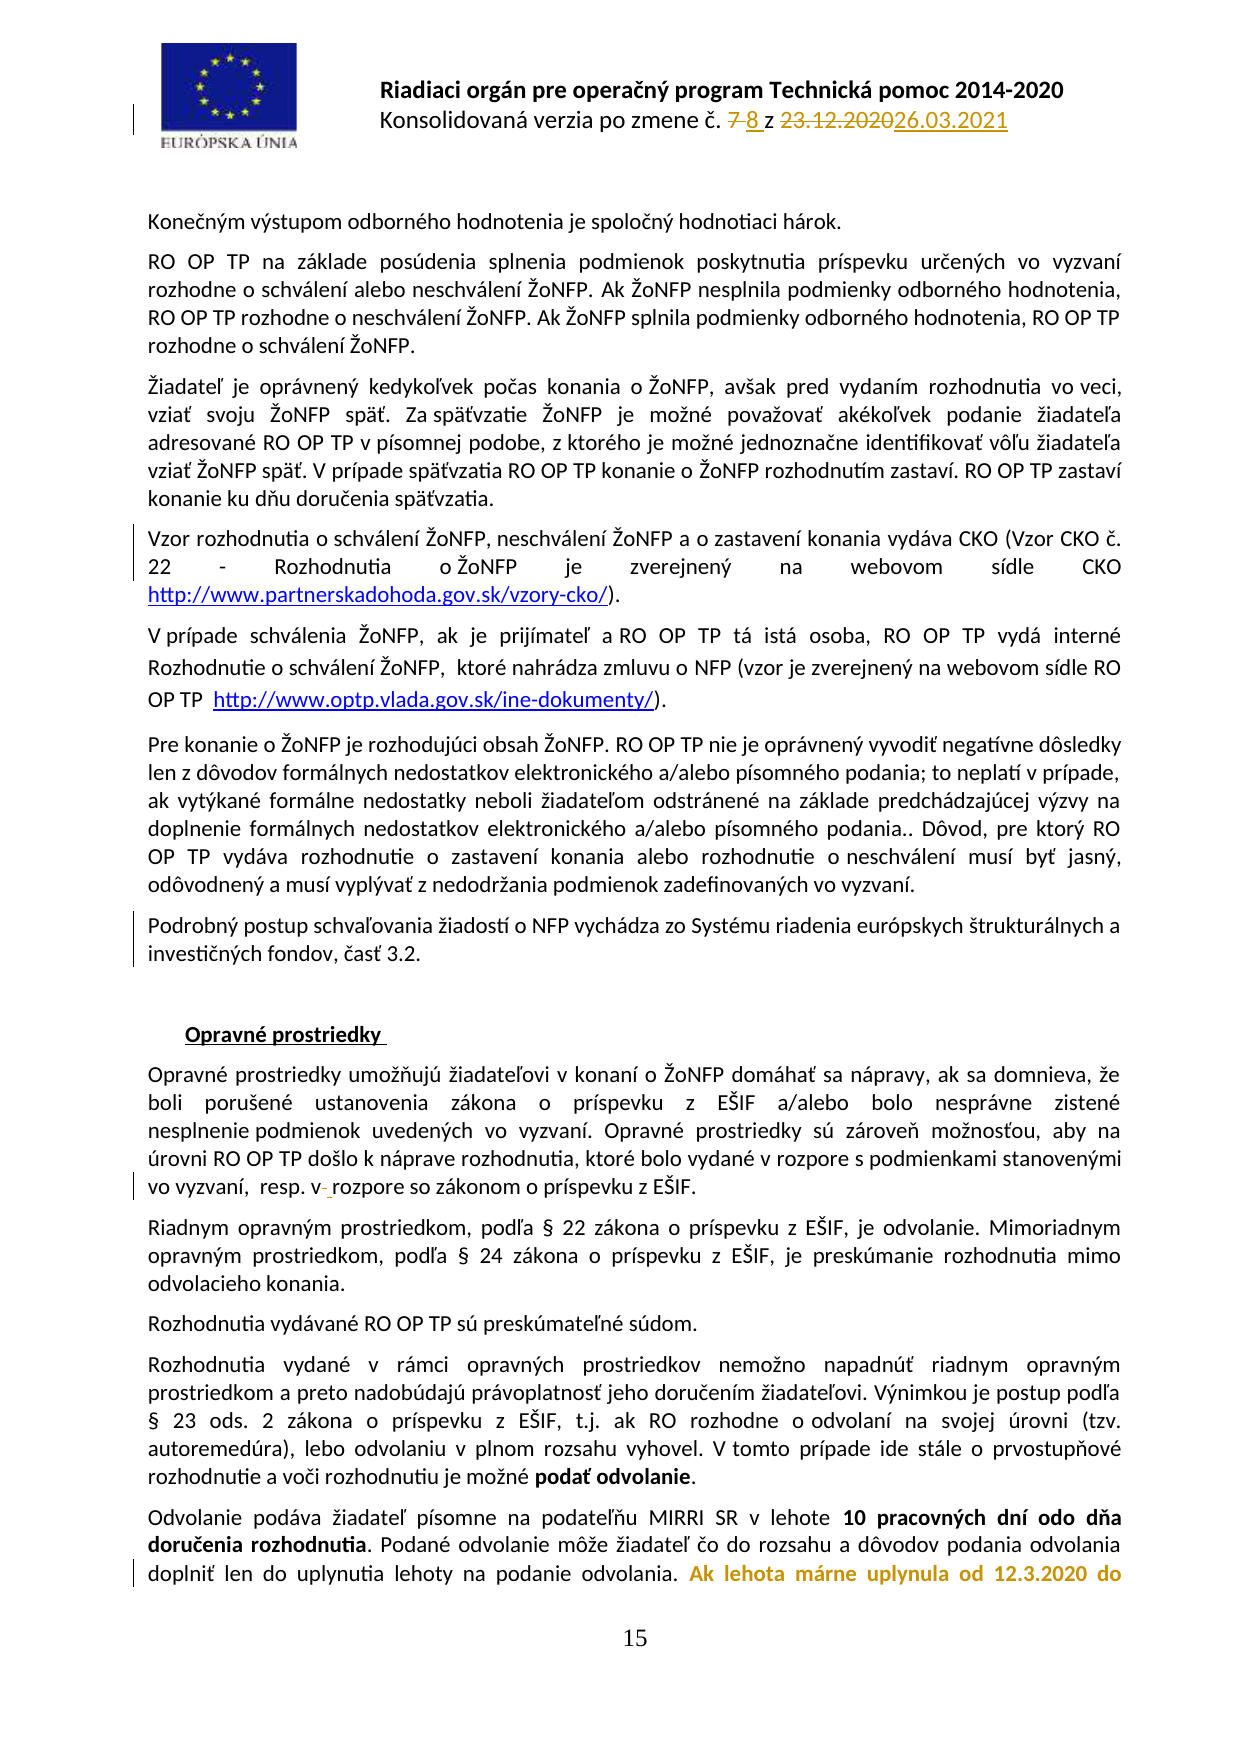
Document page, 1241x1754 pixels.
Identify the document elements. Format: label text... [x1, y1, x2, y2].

text Rozhodnutia vydávané RO OP TP sú preskúmateľné súdom. [148, 1309, 1122, 1337]
text Riadnym opravným prostriedkom, podľa § 22 zákona o príspevku z EŠIF, je odvolanie. Mimoriadnym opravným prostriedkom, podľa § 24 zákona o príspevku z EŠIF, je preskúmanie rozhodnutia mimo odvolacieho konania. [148, 1213, 1122, 1297]
text Pre konanie o ŽoNFP je rozhodujúci obsah ŽoNFP. RO OP TP nie je oprávnený vyvodiť negatívne dôsledky len z dôvodov formálnych nedostatkov elektronického a/alebo písomného podania; to neplatí v prípade, ak vytýkané formálne nedostatky neboli žiadateľom odstránené na základe predchádzajúcej výzvy na doplnenie formálnych nedostatkov elektronického a/alebo písomného podania.. Dôvod, pre ktorý RO OP TP vydáva rozhodnutie o zastavení konania alebo rozhodnutie o neschválení musí byť jasný, odôvodnený a musí vyplývať z nedodržania podmienok zadefinovaných vo vyzvaní. [148, 730, 1122, 898]
text Opravné prostriedky umožňujú žiadateľovi v konaní o ŽoNFP domáhať sa nápravy, ak sa domnieva, že boli porušené ustanovenia zákona o príspevku z EŠIF a/alebo bolo nesprávne zistené nesplnenie podmienok uvedených vo vyzvaní. Opravné prostriedky sú zároveň možnosťou, aby na úrovni RO OP TP došlo k náprave rozhodnutia, ktoré bolo vydané v rozpore s podmienkami stanovenými vo vyzvaní, resp. vrozpore so zákonom o príspevku z EŠIF. [148, 1060, 1122, 1200]
text RO OP TP na základe posúdenia splnenia podmienok poskytnutia príspevku určených vo vyzvaní rozhodne o schválení alebo neschválení ŽoNFP. Ak ŽoNFP nesplnila podmienky odborného hodnotenia, RO OP TP rozhodne o neschválení ŽoNFP. Ak ŽoNFP splnila podmienky odborného hodnotenia, RO OP TP rozhodne o schválení ŽoNFP. [148, 247, 1122, 359]
text V prípade schválenia ŽoNFP, ak je prijímateľ a RO OP TP tá istá osoba, RO OP TP vydá interné Rozhodnutie o schválení ŽoNFP, ktoré nahrádza zmluvu o NFP (vzor je zverejnený na webovom sídle RO OP TP http://www.optp.vlada.gov.sk/ine-dokumenty/). [148, 621, 1122, 713]
text Konečným výstupom odborného hodnotenia je spoločný hodnotiaci hárok. [148, 207, 1122, 235]
text Žiadateľ je oprávnený kedykoľvek počas konania o ŽoNFP, avšak pred vydaním rozhodnutia vo veci, vziať svoju ŽoNFP späť. Za späťvzatie ŽoNFP je možné považovať akékoľvek podanie žiadateľa adresované RO OP TP v písomnej podobe, z ktorého je možné jednoznačne identifikovať vôľu žiadateľa vziať ŽoNFP späť. V prípade späťvzatia RO OP TP konanie o ŽoNFP rozhodnutím zastaví. RO OP TP zastaví konanie ku dňu doručenia späťvzatia. [148, 372, 1122, 512]
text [148, 1503, 1122, 1587]
text Vzor rozhodnutia o schválení ŽoNFP, neschválení ŽoNFP a o zastavení konania vydáva CKO (Vzor CKO č.22 - Rozhodnutia o ŽoNFP je zverejnený na webovom sídle CKO http://www.partnerskadohoda.gov.sk/vzory-cko/). [148, 524, 1122, 608]
text Podrobný postup schvaľovania žiadostí o NFP vychádza zo Systému riadenia európskych štrukturálnych ainvestičných fondov, časť 3.2. [148, 911, 1122, 967]
text Rozhodnutia vydané v rámci opravných prostriedkov nemožno napadnúť riadnym opravným prostriedkom a preto nadobúdajú právoplatnosť jeho doručením žiadateľovi. Výnimkou je postup podľa § 23 ods. 2 zákona o príspevku z EŠIF, t.j. ak RO rozhodne o odvolaní na svojej úrovni (tzv. autoremedúra), lebo odvolaniu v plnom rozsahu vyhovel. V tomto prípade ide stále o prvostupňové rozhodnutie a voči rozhodnutiu je možné podať odvolanie. [148, 1350, 1122, 1490]
text Opravné prostriedky [148, 1020, 1122, 1048]
